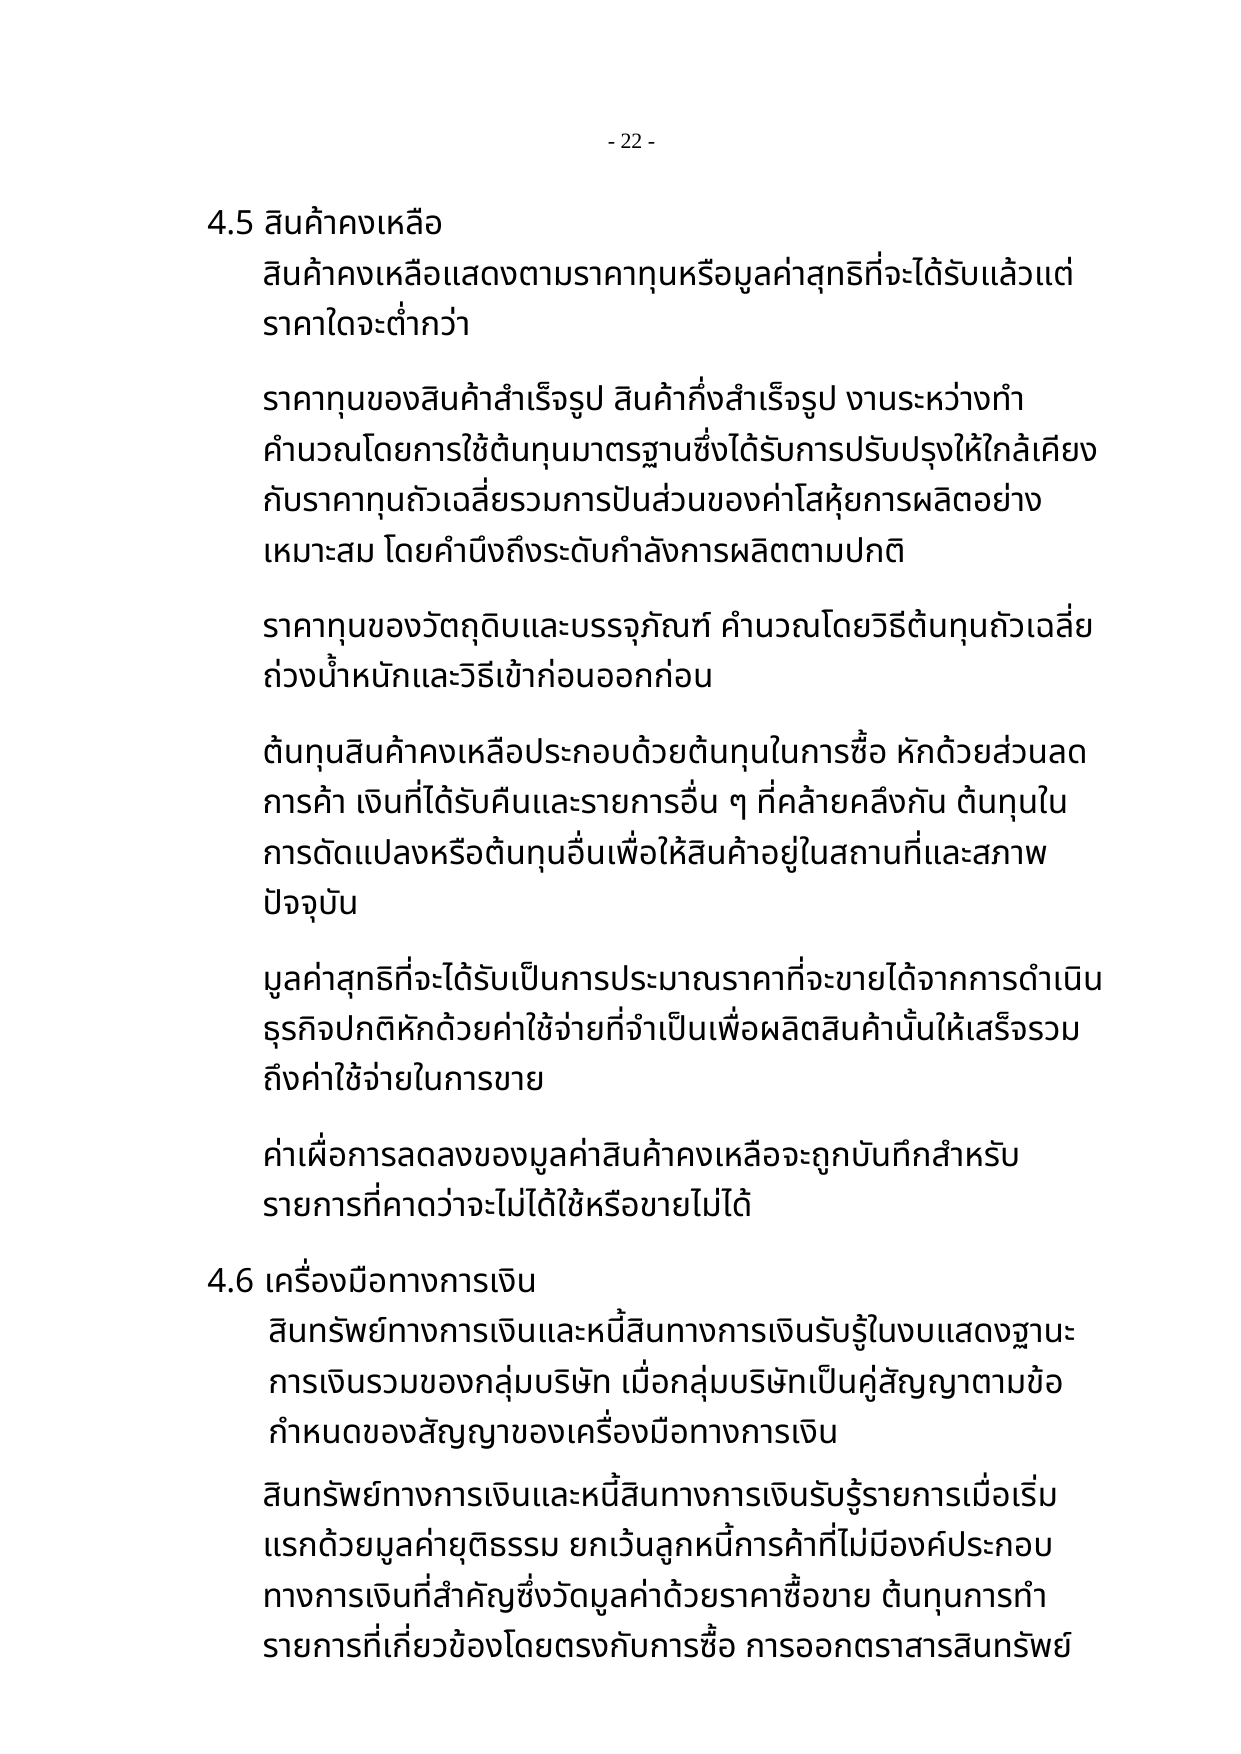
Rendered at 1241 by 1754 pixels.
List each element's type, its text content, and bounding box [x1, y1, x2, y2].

text ราคาทุนของวัตถุดิบและบรรจุภัณฑ์ คำนวณโดยวิธีต้นทุนถัวเฉลี่ยถ่วงน้ำหนักและวิธีเข้าก่อนออกก่อน [262, 602, 1107, 703]
text ต้นทุนสินค้าคงเหลือประกอบด้วยต้นทุนในการซื้อ หักด้วยส่วนลดการค้า เงินที่ได้รับคืนและรายการอื่น ๆ ที่คล้ายคลึงกัน ต้นทุนในการดัดแปลงหรือต้นทุนอื่นเพื่อให้สินค้าอยู่ในสถานที่และสภาพปัจจุบัน [262, 728, 1106, 929]
text 4.6 เครื่องมือทางการเงิน [207, 1257, 1107, 1307]
text ราคาทุนของสินค้าสำเร็จรูป สินค้ากึ่งสำเร็จรูป งานระหว่างทำ คำนวณโดยการใช้ต้นทุนมาตรฐานซึ่งได้รับการปรับปรุงให้ใกล้เคียงกับราคาทุนถัวเฉลี่ยรวมการปันส่วนของค่าโสหุ้ยการผลิตอย่างเหมาะสม โดยคำนึงถึงระดับกำลังการผลิตตามปกติ [262, 375, 1107, 577]
text มูลค่าสุทธิที่จะได้รับเป็นการประมาณราคาที่จะขายได้จากการดำเนินธุรกิจปกติหักด้วยค่าใช้จ่ายที่จำเป็นเพื่อผลิตสินค้านั้นให้เสร็จรวมถึงค่าใช้จ่ายในการขาย [262, 954, 1106, 1106]
text ค่าเผื่อการลดลงของมูลค่าสินค้าคงเหลือจะถูกบันทึกสำหรับรายการที่คาดว่าจะไม่ได้ใช้หรือขายไม่ได้ [262, 1131, 1106, 1232]
text 4.5 สินค้าคงเหลือ [207, 199, 1107, 249]
text สินทรัพย์ทางการเงินและหนี้สินทางการเงินรับรู้ในงบแสดงฐานะการเงินรวมของกลุ่มบริษัท เมื่อกลุ่มบริษัทเป็นคู่สัญญาตามข้อกำหนดของสัญญาของเครื่องมือทางการเงิน [268, 1307, 1113, 1458]
text สินค้าคงเหลือแสดงตามราคาทุนหรือมูลค่าสุทธิที่จะได้รับแล้วแต่ราคาใดจะต่ำกว่า [262, 249, 1107, 350]
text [262, 1471, 1107, 1673]
